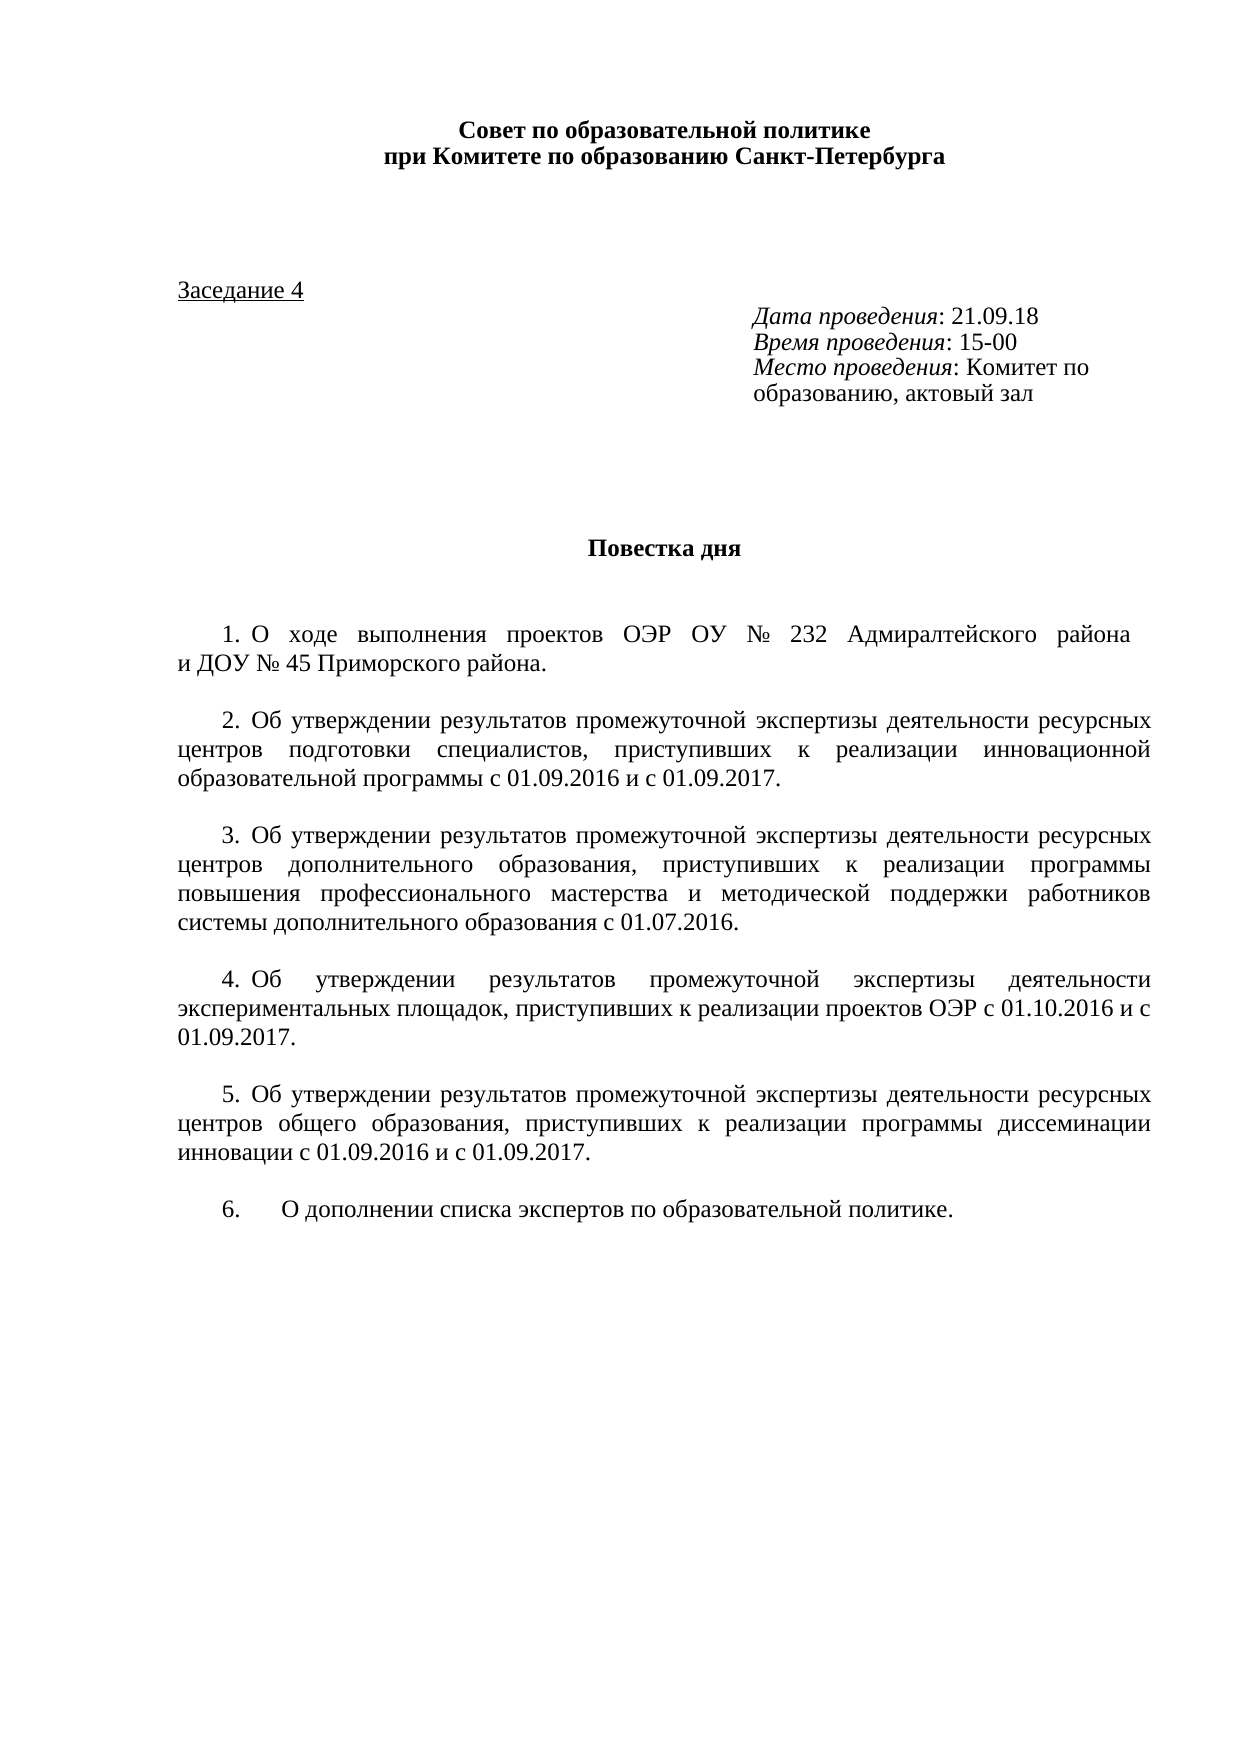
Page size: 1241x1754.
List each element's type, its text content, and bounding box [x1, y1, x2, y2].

text Место проведения: Комитет по образованию, актовый зал [753, 355, 1152, 407]
text Время проведения: 15-00 [753, 329, 1152, 355]
list Об утверждении результатов промежуточной экспертизы деятельности ресурсных центров общего образования, приступивших к реализации программы диссеминации инновации с 01.09.2016 и с 01.09.2017. [177, 1079, 1152, 1166]
list Об утверждении результатов промежуточной экспертизы деятельности ресурсных центров подготовки специалистов, приступивших к реализации инновационной образовательной программы с 01.09.2016 и с 01.09.2017. [177, 706, 1152, 792]
subtitle Повестка дня [177, 536, 1152, 562]
list О ходе выполнения проектов ОЭР ОУ № 232 Адмиралтейского района и ДОУ № 45 Приморского района. [177, 619, 1152, 677]
text Совет по образовательной политике [177, 118, 1152, 144]
text при Комитете по образованию Санкт-Петербурга [177, 144, 1152, 170]
list Об утверждении результатов промежуточной экспертизы деятельности ресурсных центров дополнительного образования, приступивших к реализации программы повышения профессионального мастерства и методической поддержки работников системы дополнительного образования с 01.07.2016. [177, 821, 1152, 936]
list О дополнении списка экспертов по образовательной политике. [222, 1194, 1152, 1223]
text Заседание 4 [177, 278, 1152, 303]
text Дата проведения: 21.09.18 [753, 303, 1152, 329]
list Об утверждении результатов промежуточной экспертизы деятельности экспериментальных площадок, приступивших к реализации проектов ОЭР с 01.10.2016 и с 01.09.2017. [177, 964, 1152, 1051]
